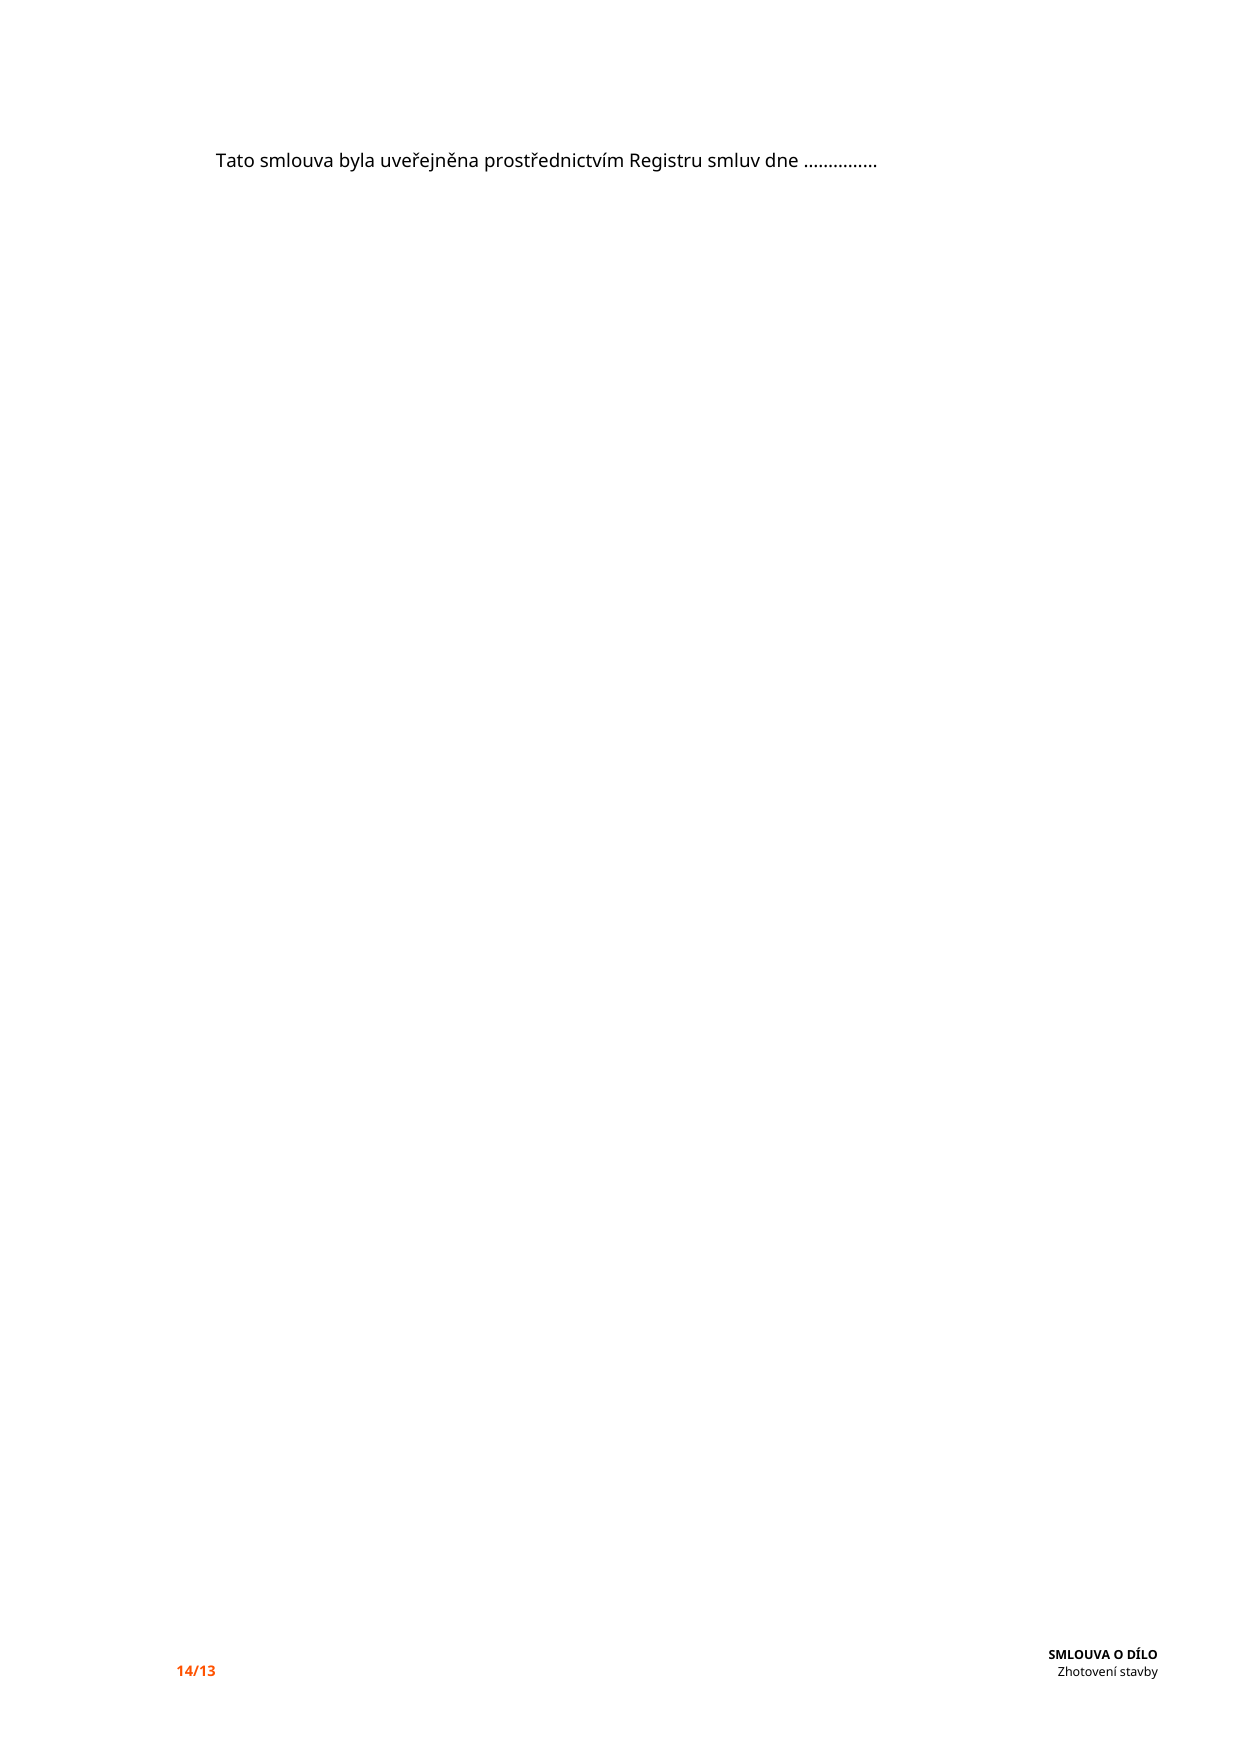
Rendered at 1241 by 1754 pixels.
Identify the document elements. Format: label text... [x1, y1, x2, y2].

text Tato smlouva byla uveřejněna prostřednictvím Registru smluv dne …………… [216, 147, 1093, 173]
